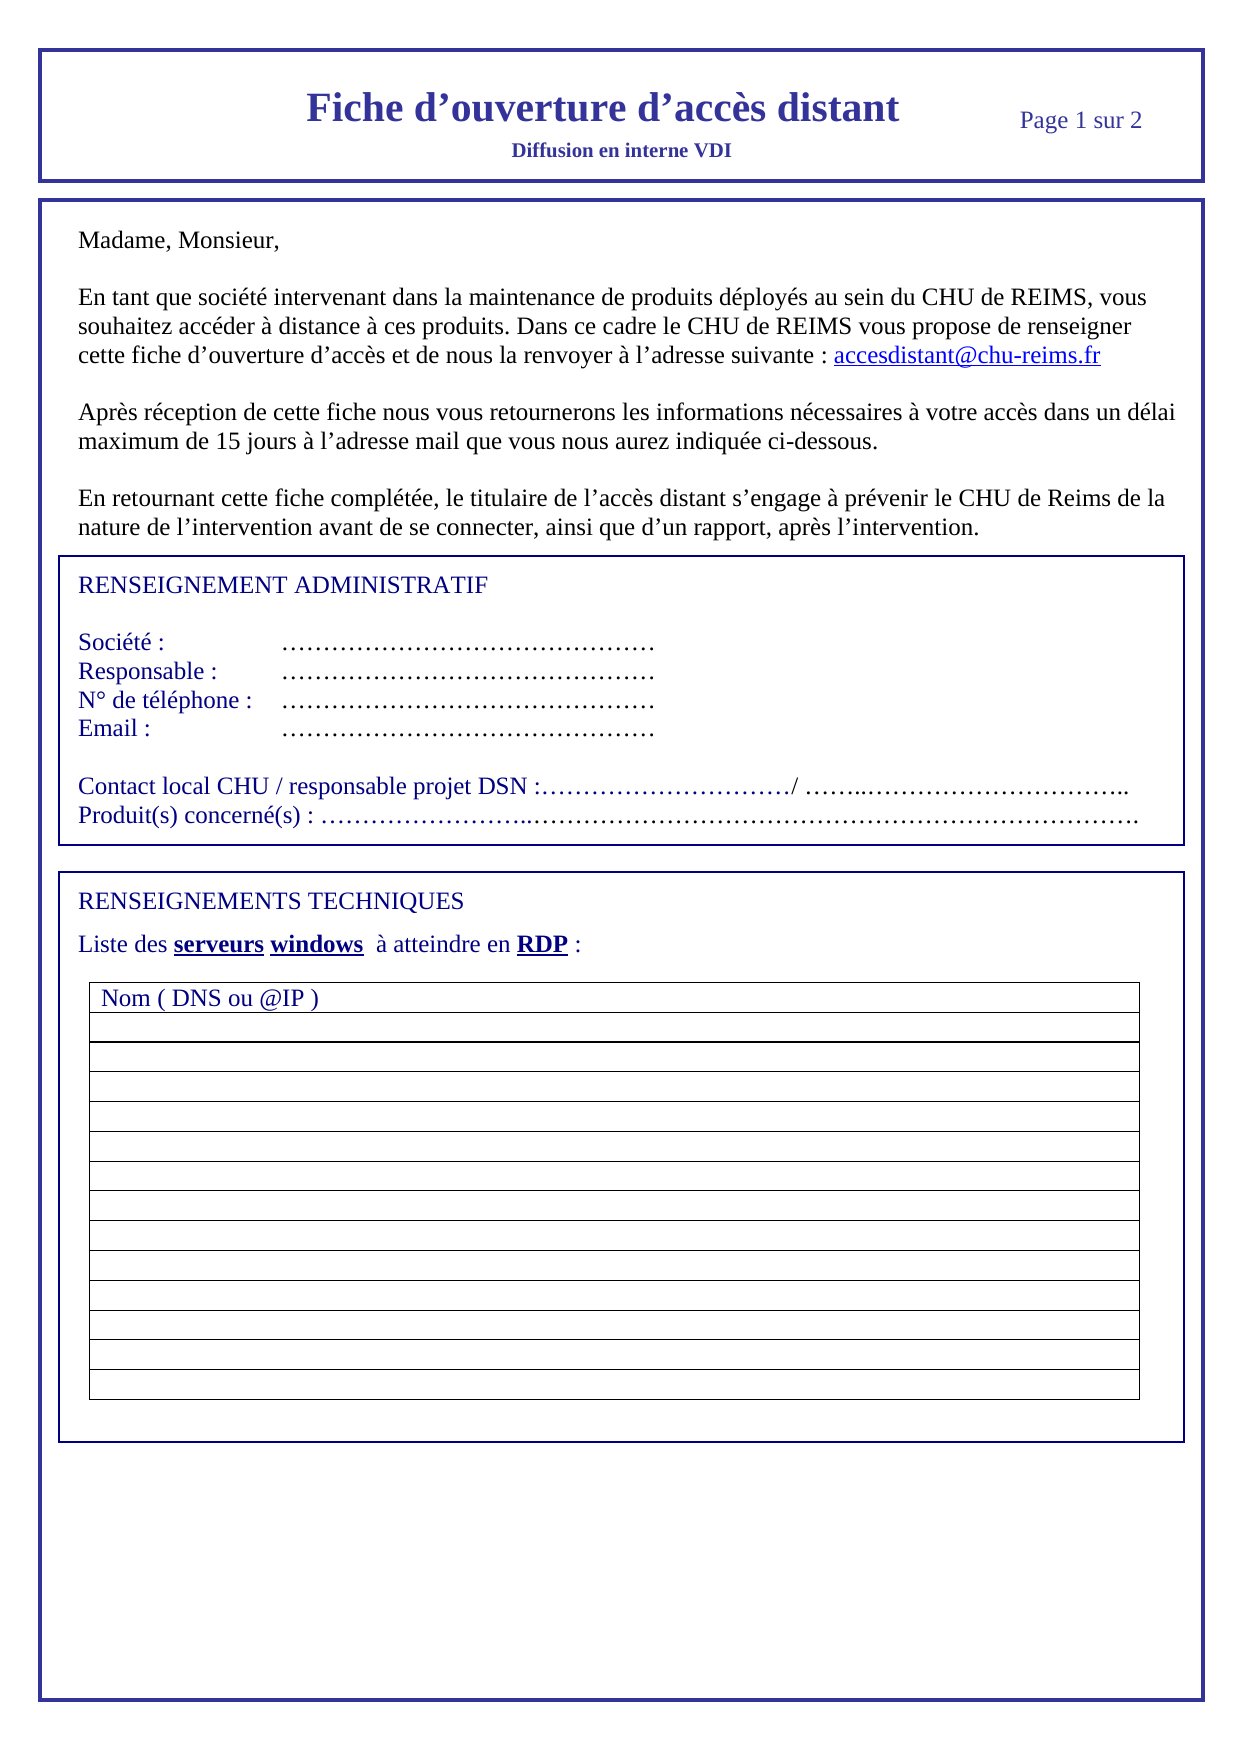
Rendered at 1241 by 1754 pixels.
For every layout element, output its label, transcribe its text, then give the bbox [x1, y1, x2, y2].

table_cell [90, 1281, 1139, 1309]
table_cell [90, 1311, 1139, 1339]
text N° de téléphone : ……………………………………… [78, 685, 1181, 713]
text Société : ……………………………………… [78, 627, 1181, 656]
table_cell [90, 1072, 1139, 1101]
table_cell [90, 1043, 1139, 1071]
text RENSEIGNEMENT ADMINISTRATIF [78, 570, 1181, 598]
table_cell [90, 1162, 1139, 1190]
table_cell [90, 1221, 1139, 1250]
text Madame, Monsieur, [78, 225, 1181, 253]
table_cell [90, 1340, 1139, 1369]
text Après réception de cette fiche nous vous retournerons les informations nécessaires à votre accès dans un délai maximum de 15 jours à l’adresse mail que vous nous aurez indiquée ci-dessous. [78, 397, 1181, 455]
text En retournant cette fiche complétée, le titulaire de l’accès distant s’engage à prévenir le CHU de Reims de la nature de l’intervention avant de se connecter, ainsi que d’un rapport, après l’intervention. [78, 483, 1181, 541]
text Liste des serveurs windows à atteindre en RDP : [78, 929, 1181, 958]
table_cell [90, 1132, 1139, 1161]
text RENSEIGNEMENTS TECHNIQUES [78, 886, 1181, 915]
table_cell [90, 1251, 1139, 1280]
text Responsable : ……………………………………… [78, 656, 1181, 685]
table_header Nom ( DNS ou @IP ) [90, 983, 1139, 1012]
text En tant que société intervenant dans la maintenance de produits déployés au sein du CHU de REIMS, vous souhaitez accéder à distance à ces produits. Dans ce cadre le CHU de REIMS vous propose de renseigner cette fiche d’ouverture d’accès et de nous la renvoyer à l’adresse suivante : accesdistant@chu-reims.fr [78, 282, 1181, 368]
table_cell [90, 1191, 1139, 1220]
table_cell [90, 1013, 1139, 1041]
text Contact local CHU / responsable projet DSN :…………………………/ ……..………………………….. [78, 771, 1181, 800]
table_cell [90, 1102, 1139, 1131]
text Email : ……………………………………… [78, 713, 1181, 742]
table_cell [90, 1370, 1139, 1399]
text Produit(s) concerné(s) : ……………………..………………………………………………………………. [78, 800, 1181, 828]
